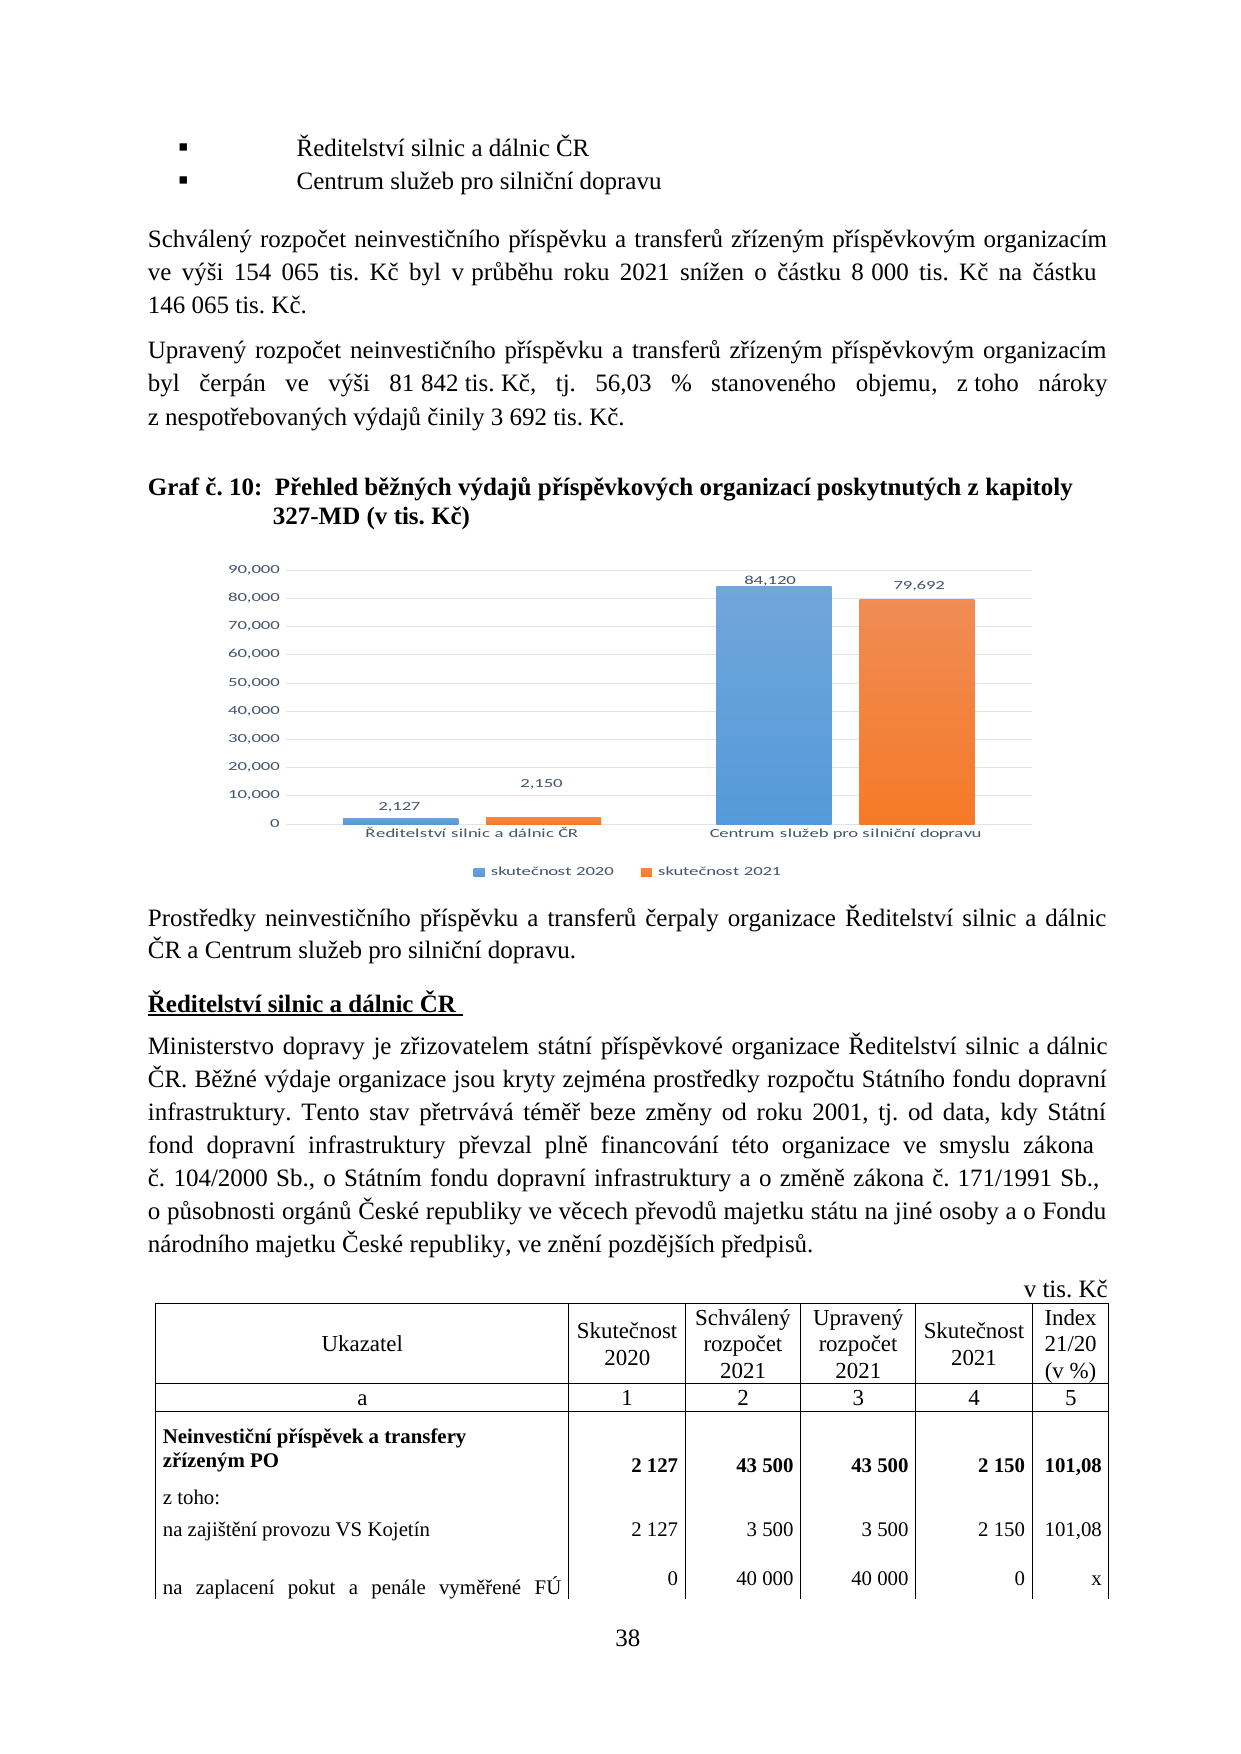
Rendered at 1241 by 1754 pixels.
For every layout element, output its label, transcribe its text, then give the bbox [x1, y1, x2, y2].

list Ředitelství silnic a dálnic ČR [148, 133, 1107, 162]
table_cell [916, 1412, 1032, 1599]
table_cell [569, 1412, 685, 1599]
text Graf č. 10: Přehled běžných výdajů příspěvkových organizací poskytnutých z kapitoly [148, 472, 1107, 501]
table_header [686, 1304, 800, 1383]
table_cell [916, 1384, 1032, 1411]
text Schválený rozpočet neinvestičního příspěvku a transferů zřízeným příspěvkovým organizacím ve výši 154 065 tis. Kč byl v průběhu roku 2021 snížen o částku 8 000 tis. Kč na částku 146 065 tis. Kč. [148, 224, 1107, 319]
list Centrum služeb pro silniční dopravu [148, 166, 1107, 195]
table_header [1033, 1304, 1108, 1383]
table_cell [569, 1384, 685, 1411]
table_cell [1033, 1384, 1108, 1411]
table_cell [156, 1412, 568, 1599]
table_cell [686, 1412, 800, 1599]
subtitle Ředitelství silnic a dálnic ČR [148, 989, 1107, 1018]
text Upravený rozpočet neinvestičního příspěvku a transferů zřízeným příspěvkovým organizacím byl čerpán ve výši 81 842 tis. Kč, tj. 56,03 % stanoveného objemu, z toho nároky z nespotřebovaných výdajů činily 3 692 tis. Kč. [148, 336, 1107, 430]
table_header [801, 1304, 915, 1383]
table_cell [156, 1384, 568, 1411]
text Ministerstvo dopravy je zřizovatelem státní příspěvkové organizace Ředitelství silnic a dálnic ČR. Běžné výdaje organizace jsou kryty zejména prostředky rozpočtu Státního fondu dopravní infrastruktury. Tento stav přetrvává téměř beze změny od roku 2001, tj. od data, kdy Státní fond dopravní infrastruktury převzal plně financování této organizace ve smyslu zákona č. 104/2000 Sb., o Státním fondu dopravní infrastruktury a o změně zákona č. 171/1991 Sb., o působnosti orgánů České republiky ve věcech převodů majetku státu na jiné osoby a o Fondu národního majetku České republiky, ve znění pozdějších předpisů. [148, 1031, 1107, 1258]
text Prostředky neinvestičního příspěvku a transferů čerpaly organizace Ředitelství silnic a dálnic ČR a Centrum služeb pro silniční dopravu. [148, 903, 1107, 964]
text 327-MD (v tis. Kč) [148, 501, 1107, 529]
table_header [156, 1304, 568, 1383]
text v tis. Kč [185, 1274, 1107, 1303]
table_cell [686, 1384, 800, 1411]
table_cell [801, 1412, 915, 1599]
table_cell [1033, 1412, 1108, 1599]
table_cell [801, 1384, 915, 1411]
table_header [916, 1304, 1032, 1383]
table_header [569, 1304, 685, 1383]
